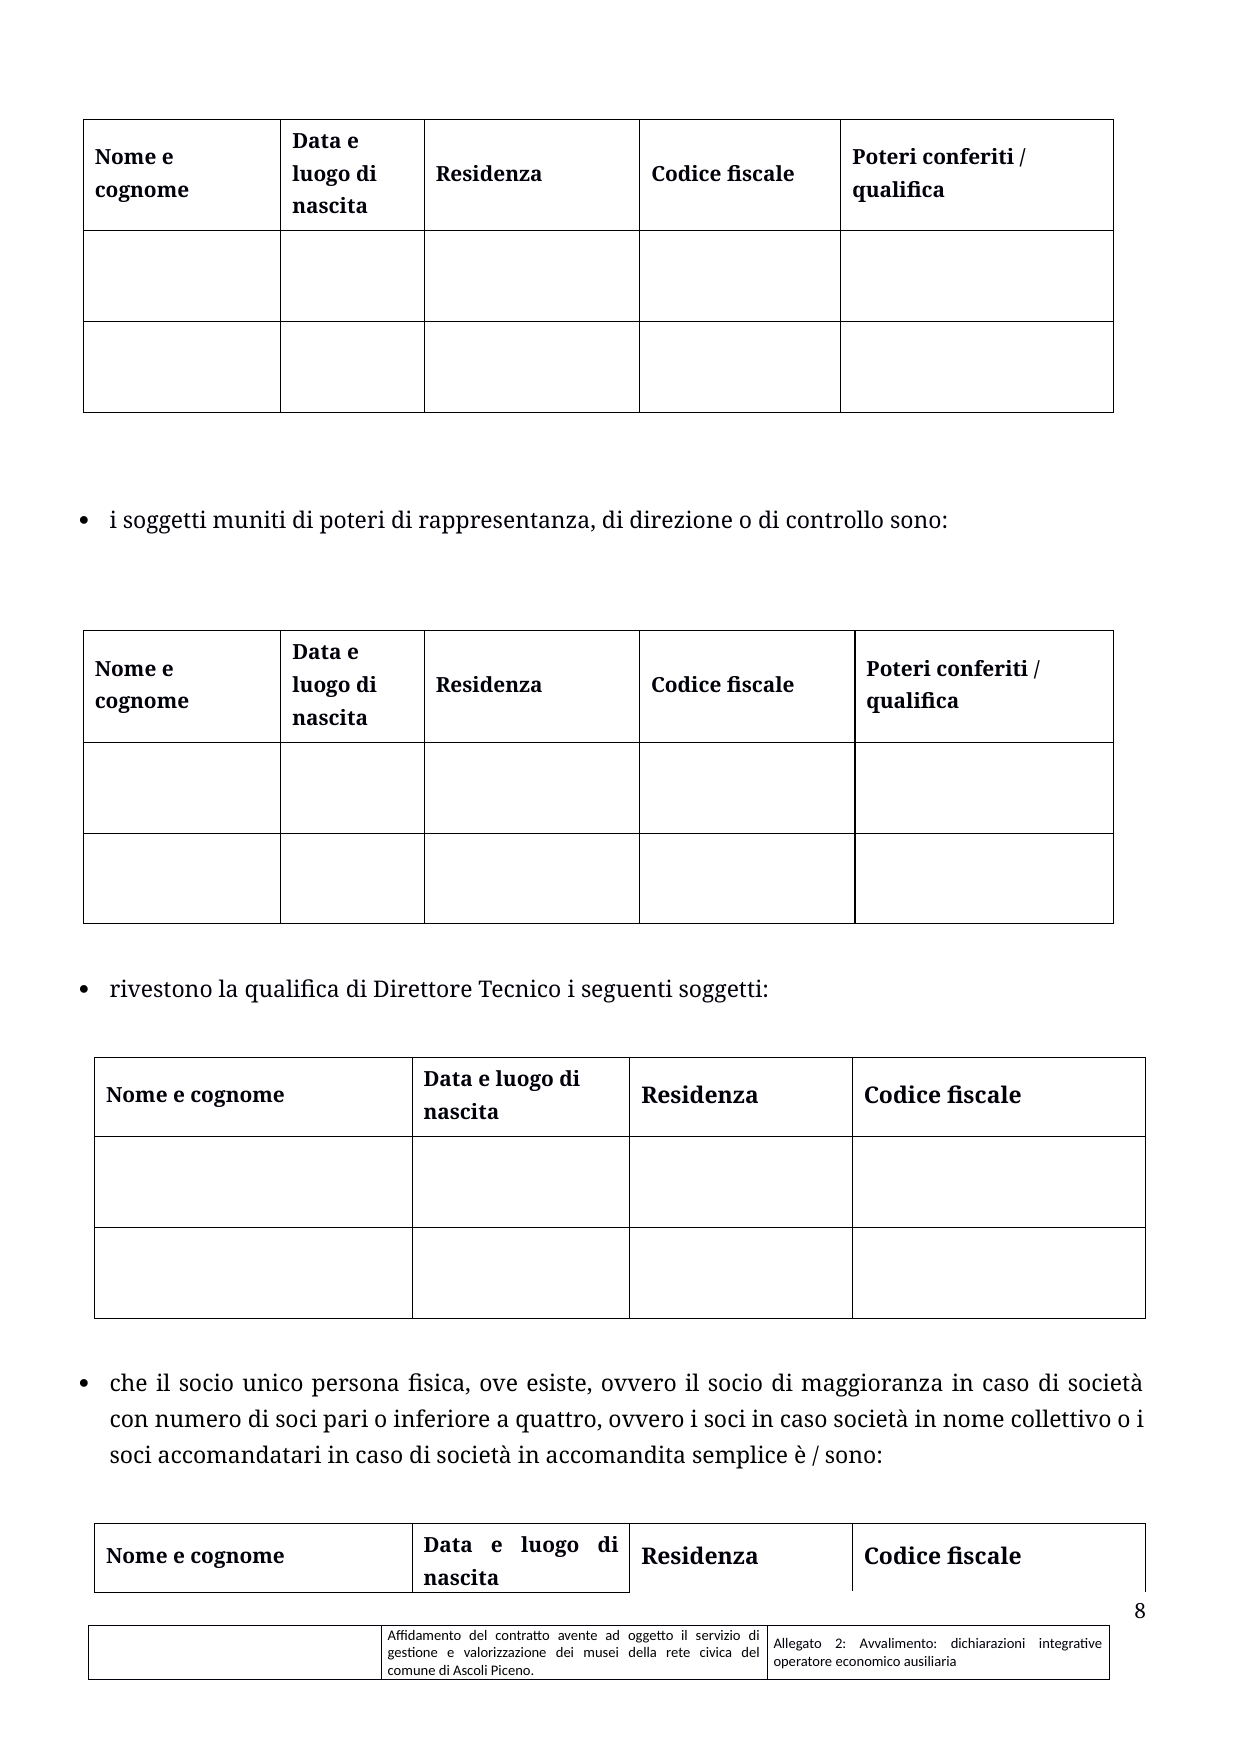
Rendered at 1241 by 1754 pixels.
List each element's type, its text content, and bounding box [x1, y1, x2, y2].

table_header Data e luogo di nascita [413, 1524, 629, 1592]
table_cell [853, 1137, 1145, 1227]
table_cell [95, 1228, 412, 1318]
table_header Nome e cognome [84, 631, 280, 742]
table_cell [640, 743, 854, 832]
table_header Poteri conferiti / qualifica [856, 631, 1113, 742]
table_cell [281, 743, 424, 832]
table_header Codice fiscale [853, 1058, 1145, 1136]
table_cell [630, 1228, 852, 1318]
table_cell [856, 834, 1113, 923]
table_cell [841, 322, 1113, 412]
table_cell [413, 1137, 629, 1227]
table_header Residenza [425, 631, 639, 742]
table_cell [630, 1137, 852, 1227]
table_cell [425, 231, 639, 321]
table_cell [281, 834, 424, 923]
table_cell [84, 231, 280, 321]
list che il socio unico persona fisica, ove esiste, ovvero il socio di maggioranza in caso di società con numero di soci pari o inferiore a quattro, ovvero i soci in caso società in nome collettivo o i soci accomandatari in caso di società in accomandita semplice è / sono: [80, 1367, 1146, 1470]
table_cell [640, 834, 854, 923]
list i soggetti muniti di poteri di rappresentanza, di direzione o di controllo sono: [80, 503, 1146, 535]
table_cell [84, 322, 280, 412]
table_cell [95, 1137, 412, 1227]
table_header Codice fiscale [640, 631, 854, 742]
list rivestono la qualifica di Direttore Tecnico i seguenti soggetti: [80, 973, 1146, 1004]
table_header Residenza [425, 120, 639, 230]
table_cell [856, 743, 1113, 832]
table_header Codice fiscale [640, 120, 840, 230]
table_cell [281, 322, 424, 412]
table_header Nome e cognome [95, 1524, 412, 1592]
table_header Residenza [630, 1058, 852, 1136]
table_cell [640, 231, 840, 321]
table_header Residenza [630, 1524, 852, 1592]
table_cell [84, 743, 280, 832]
table_cell [425, 743, 639, 832]
table_header Data e luogo di nascita [281, 631, 424, 742]
table_cell [841, 231, 1113, 321]
table_header Data e luogo di nascita [281, 120, 424, 230]
table_cell [425, 322, 639, 412]
table_header Poteri conferiti / qualifica [841, 120, 1113, 230]
table_cell [281, 231, 424, 321]
table_header Nome e cognome [95, 1058, 412, 1136]
table_header Codice fiscale [852, 1524, 1145, 1592]
table_cell [84, 834, 280, 923]
table_cell [413, 1228, 629, 1318]
table_cell [640, 322, 840, 412]
table_header Data e luogo di nascita [413, 1058, 629, 1136]
table_cell [425, 834, 639, 923]
table_header Nome e cognome [84, 120, 280, 230]
table_cell [853, 1228, 1145, 1318]
